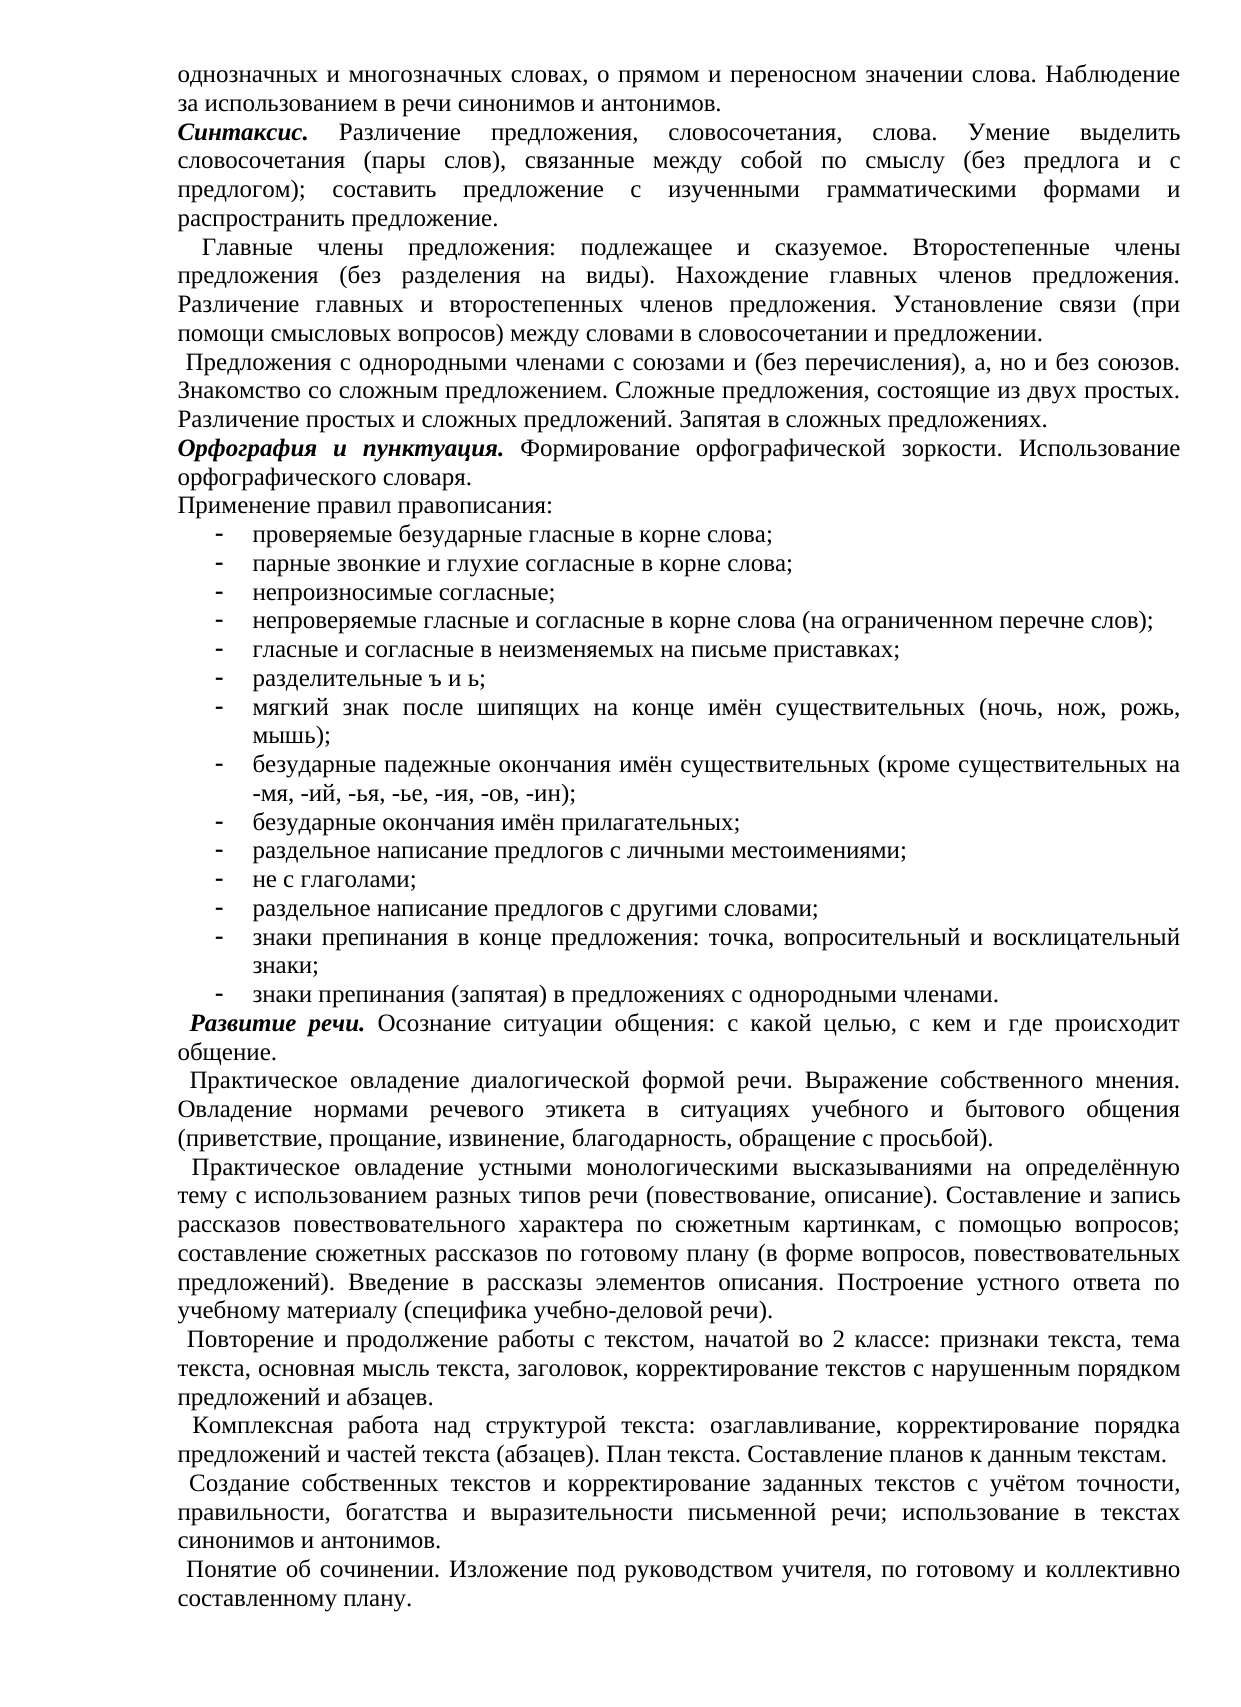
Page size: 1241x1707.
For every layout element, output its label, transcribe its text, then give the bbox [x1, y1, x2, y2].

list непроизносимые согласные; [215, 577, 1181, 605]
text Повторение и продолжение работы с текстом, начатой во 2 классе: признаки текста, тема текста, основная мысль текста, заголовок, корректирование текстов с нарушенным порядком предложений и абзацев. [177, 1324, 1181, 1410]
list знаки препинания (запятая) в предложениях с однородными членами. [215, 979, 1181, 1008]
text Практическое овладение устными монологическими высказываниями на определённую тему с использованием разных типов речи (повествование, описание). Составление и запись рассказов повествовательного характера по сюжетным картинкам, с помощью вопросов; составление сюжетных рассказов по готовому плану (в форме вопросов, повествовательных предложений). Введение в рассказы элементов описания. Построение устного ответа по учебному материалу (специфика учебно-деловой речи). [177, 1152, 1181, 1324]
list парные звонкие и глухие согласные в корне слова; [215, 548, 1181, 577]
list раздельное написание предлогов с другими словами; [215, 893, 1181, 922]
list непроверяемые гласные и согласные в корне слова (на ограниченном перечне слов); [215, 605, 1181, 634]
list разделительные ъ и ь; [215, 663, 1181, 692]
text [177, 59, 1181, 117]
list знаки препинания в конце предложения: точка, вопросительный и восклицательный знаки; [215, 922, 1181, 979]
list проверяемые безударные гласные в корне слова; [215, 519, 1181, 548]
list гласные и согласные в неизменяемых на письме приставках; [215, 634, 1181, 663]
text Орфография и пунктуация. Формирование орфографической зоркости. Использование орфографического словаря. [177, 433, 1181, 490]
list безударные падежные окончания имён существительных (кроме существительных на -мя, -ий, -ья, -ье, -ия, -ов, -ин); [215, 749, 1181, 807]
text Практическое овладение диалогической формой речи. Выражение собственного мнения. Овладение нормами речевого этикета в ситуациях учебного и бытового общения (приветствие, прощание, извинение, благодарность, обращение с просьбой). [177, 1065, 1181, 1152]
text Главные члены предложения: подлежащее и сказуемое. Второстепенные члены предложения (без разделения на виды). Нахождение главных членов предложения. Различение главных и второстепенных членов предложения. Установление связи (при помощи смысловых вопросов) между словами в словосочетании и предложении. [177, 232, 1181, 347]
text Комплексная работа над структурой текста: озаглавливание, корректирование порядка предложений и частей текста (абзацев). План текста. Составление планов к данным текстам. [177, 1410, 1181, 1468]
list не с глаголами; [215, 864, 1181, 893]
text Создание собственных текстов и корректирование заданных текстов с учётом точности, правильности, богатства и выразительности письменной речи; использование в текстах синонимов и антонимов. [177, 1468, 1181, 1554]
text Развитие речи. Осознание ситуации общения: с какой целью, с кем и где происходит общение. [177, 1008, 1181, 1065]
list безударные окончания имён прилагательных; [215, 807, 1181, 835]
list раздельное написание предлогов с личными местоимениями; [215, 835, 1181, 864]
text Предложения с однородными членами с союзами и (без перечисления), а, но и без союзов. Знакомство со сложным предложением. Сложные предложения, состоящие из двух простых. Различение простых и сложных предложений. Запятая в сложных предложениях. [177, 347, 1181, 433]
list мягкий знак после шипящих на конце имён существительных (ночь, нож, рожь, мышь); [215, 692, 1181, 749]
text Понятие об сочинении. Изложение под руководством учителя, по готовому и коллективно составленному плану. [177, 1554, 1181, 1612]
text Применение правил правописания: [177, 490, 1181, 519]
text Синтаксис. Различение предложения, словосочетания, слова. Умение выделить словосочетания (пары слов), связанные между собой по смыслу (без предлога и с предлогом); составить предложение с изученными грамматическими формами и распространить предложение. [177, 117, 1181, 232]
